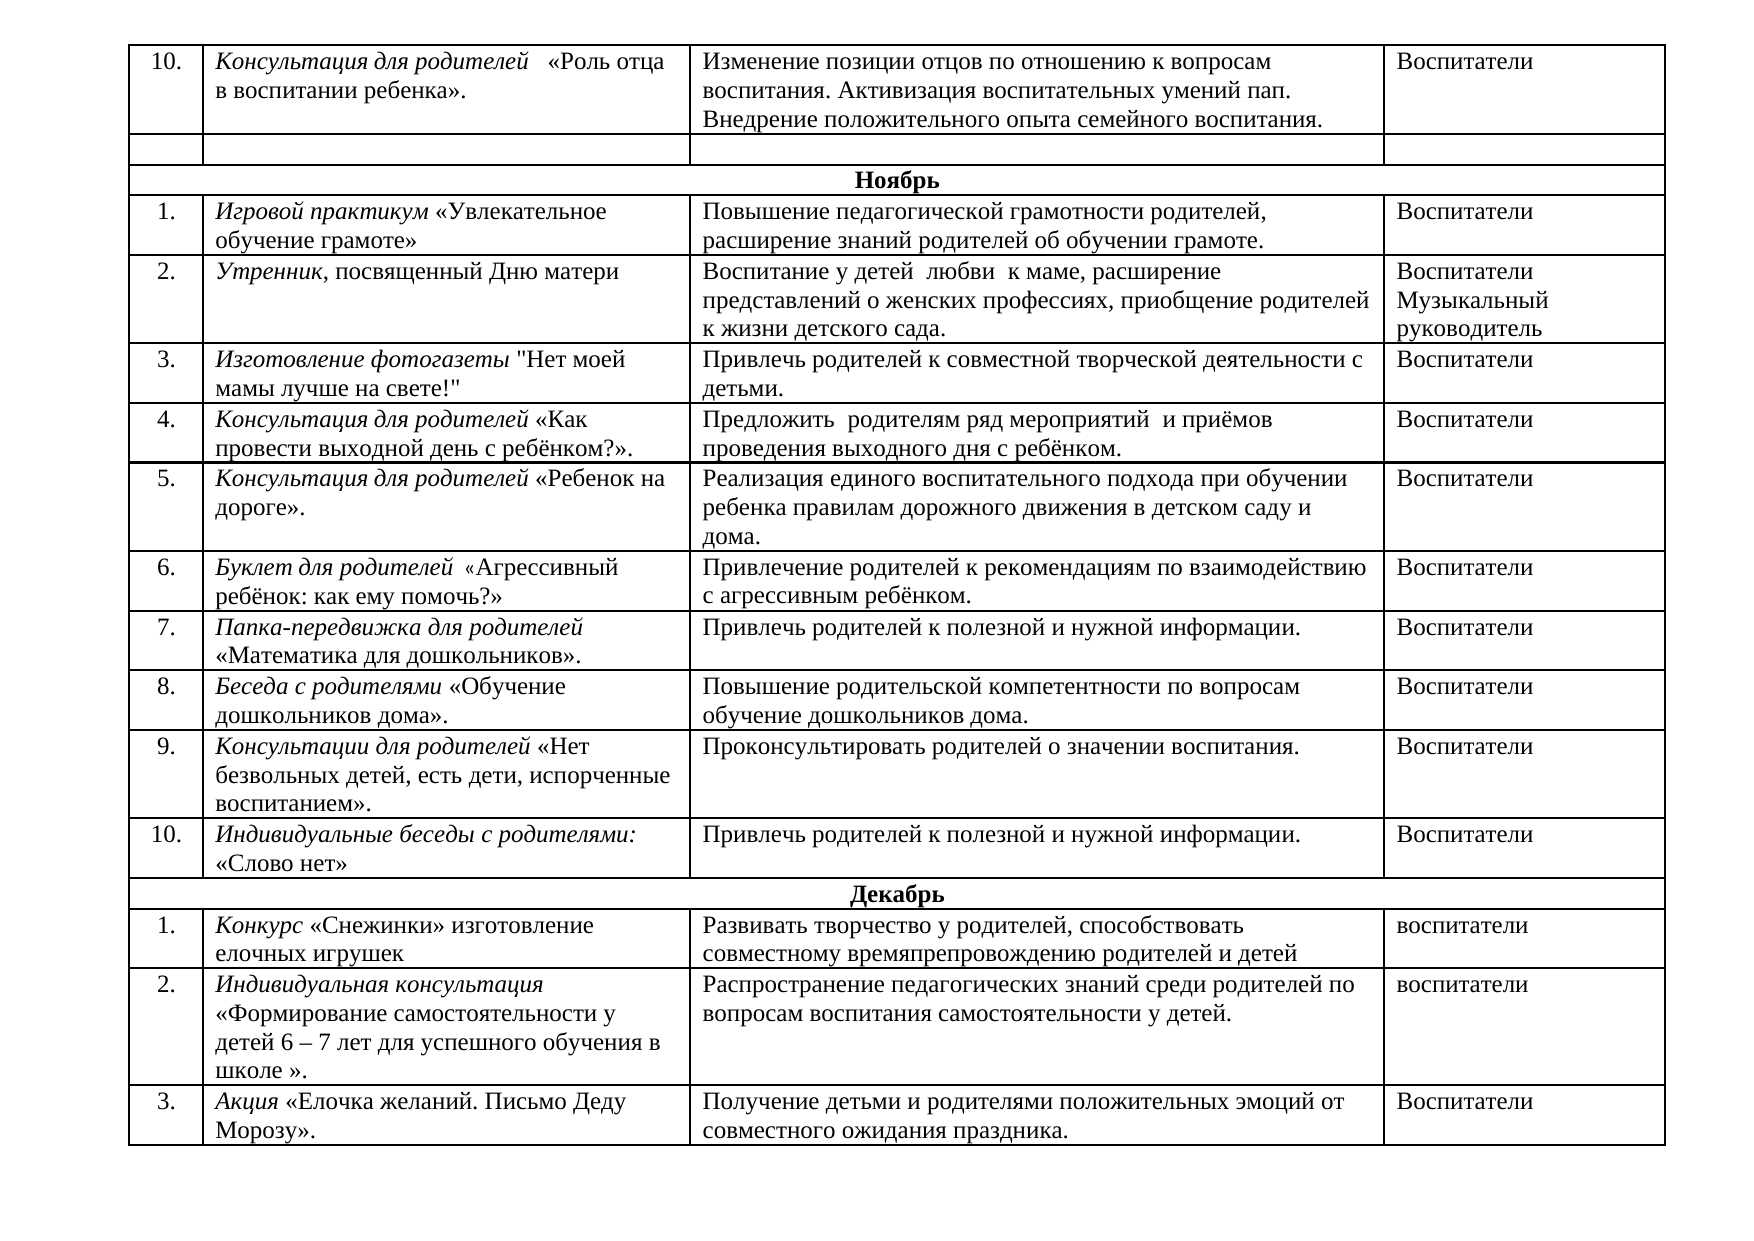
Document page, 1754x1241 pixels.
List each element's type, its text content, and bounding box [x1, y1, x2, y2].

table_cell 1. [130, 196, 202, 254]
table_cell 2. [130, 256, 202, 342]
table_cell Воспитатели [1385, 464, 1664, 550]
table_cell Воспитатели [1385, 196, 1664, 254]
table_cell [130, 135, 202, 163]
table_cell воспитатели [1385, 969, 1664, 1084]
table_cell 2. [130, 969, 202, 1084]
table_cell Консультации для родителей «Нет безвольных детей, есть дети, испорченные воспитанием». [204, 731, 689, 817]
table_cell 6. [130, 552, 202, 610]
table_cell Консультация для родителей «Роль отца в воспитании ребенка». [204, 46, 689, 133]
table_cell Повышение педагогической грамотности родителей, расширение знаний родителей об обучении грамоте. [691, 196, 1383, 254]
table_cell Привлечь родителей к полезной и нужной информации. [691, 612, 1383, 669]
table_cell Воспитатели [1385, 46, 1664, 133]
table_cell 10. [130, 46, 202, 133]
table_cell Декабрь [130, 879, 1664, 908]
table_cell Акция «Елочка желаний. Письмо Деду Морозу». [204, 1086, 689, 1144]
table_cell Воспитатели [1385, 731, 1664, 817]
table_cell 3. [130, 1086, 202, 1144]
table_cell Привлечь родителей к совместной творческой деятельности с детьми. [691, 344, 1383, 402]
table_cell Распространение педагогических знаний среди родителей по вопросам воспитания самостоятельности у детей. [691, 969, 1383, 1084]
table_cell Изменение позиции отцов по отношению к вопросам воспитания. Активизация воспитательных умений пап. Внедрение положительного опыта семейного воспитания. [691, 46, 1383, 133]
table_cell 8. [130, 671, 202, 729]
table_cell Индивидуальная консультация «Формирование самостоятельности у детей 6 – 7 лет для успешного обучения в школе ». [204, 969, 689, 1084]
table_cell 9. [130, 731, 202, 817]
table_cell 3. [130, 344, 202, 402]
table_cell Утренник, посвященный Дню матери [204, 256, 689, 342]
table_cell [1385, 135, 1664, 163]
table_cell Воспитатели [1385, 344, 1664, 402]
table_cell 10. [130, 819, 202, 877]
table_cell Получение детьми и родителями положительных эмоций от совместного ожидания праздника. [691, 1086, 1383, 1144]
table_cell Консультация для родителей «Ребенок на дороге». [204, 464, 689, 550]
table_cell Игровой практикум «Увлекательное обучение грамоте» [204, 196, 689, 254]
table_cell Повышение родительской компетентности по вопросам обучение дошкольников дома. [691, 671, 1383, 729]
table_cell Воспитатели [1385, 1086, 1664, 1144]
table_cell Ноябрь [130, 166, 1664, 194]
table_cell Воспитатели [1385, 612, 1664, 669]
table_cell Изготовление фотогазеты "Нет моей мамы лучше на свете!" [204, 344, 689, 402]
table_cell Воспитатели [1385, 671, 1664, 729]
table_cell Буклет для родителей «Агрессивный ребёнок: как ему помочь?» [204, 552, 689, 610]
table_cell [204, 135, 689, 163]
table_cell Индивидуальные беседы с родителями: «Слово нет» [204, 819, 689, 877]
table_cell Привлечение родителей к рекомендациям по взаимодействию с агрессивным ребёнком. [691, 552, 1383, 610]
table_cell 7. [130, 612, 202, 669]
table_cell Привлечь родителей к полезной и нужной информации. [691, 819, 1383, 877]
table_cell [691, 135, 1383, 163]
table_cell Воспитатели [1385, 819, 1664, 877]
table_cell воспитатели [1385, 910, 1664, 967]
table_cell Воспитание у детей любви к маме, расширение представлений о женских профессиях, приобщение родителей к жизни детского сада. [691, 256, 1383, 342]
table_cell Развивать творчество у родителей, способствовать совместному времяпрепровождению родителей и детей [691, 910, 1383, 967]
table_cell Воспитатели Музыкальный руководитель [1385, 256, 1664, 342]
table_cell Консультация для родителей «Как провести выходной день с ребёнком?». [204, 404, 689, 461]
table_cell Беседа с родителями «Обучение дошкольников дома». [204, 671, 689, 729]
table_cell Проконсультировать родителей о значении воспитания. [691, 731, 1383, 817]
table_cell Конкурс «Снежинки» изготовление елочных игрушек [204, 910, 689, 967]
table_cell Папка-передвижка для родителей «Математика для дошкольников». [204, 612, 689, 669]
table_cell Предложить родителям ряд мероприятий и приёмов проведения выходного дня с ребёнком. [691, 404, 1383, 461]
table_cell 4. [130, 404, 202, 461]
table_cell Реализация единого воспитательного подхода при обучении ребенка правилам дорожного движения в детском саду и дома. [691, 464, 1383, 550]
table_cell 5. [130, 464, 202, 550]
table_cell Воспитатели [1385, 404, 1664, 461]
table_cell 1. [130, 910, 202, 967]
table_cell Воспитатели [1385, 552, 1664, 610]
